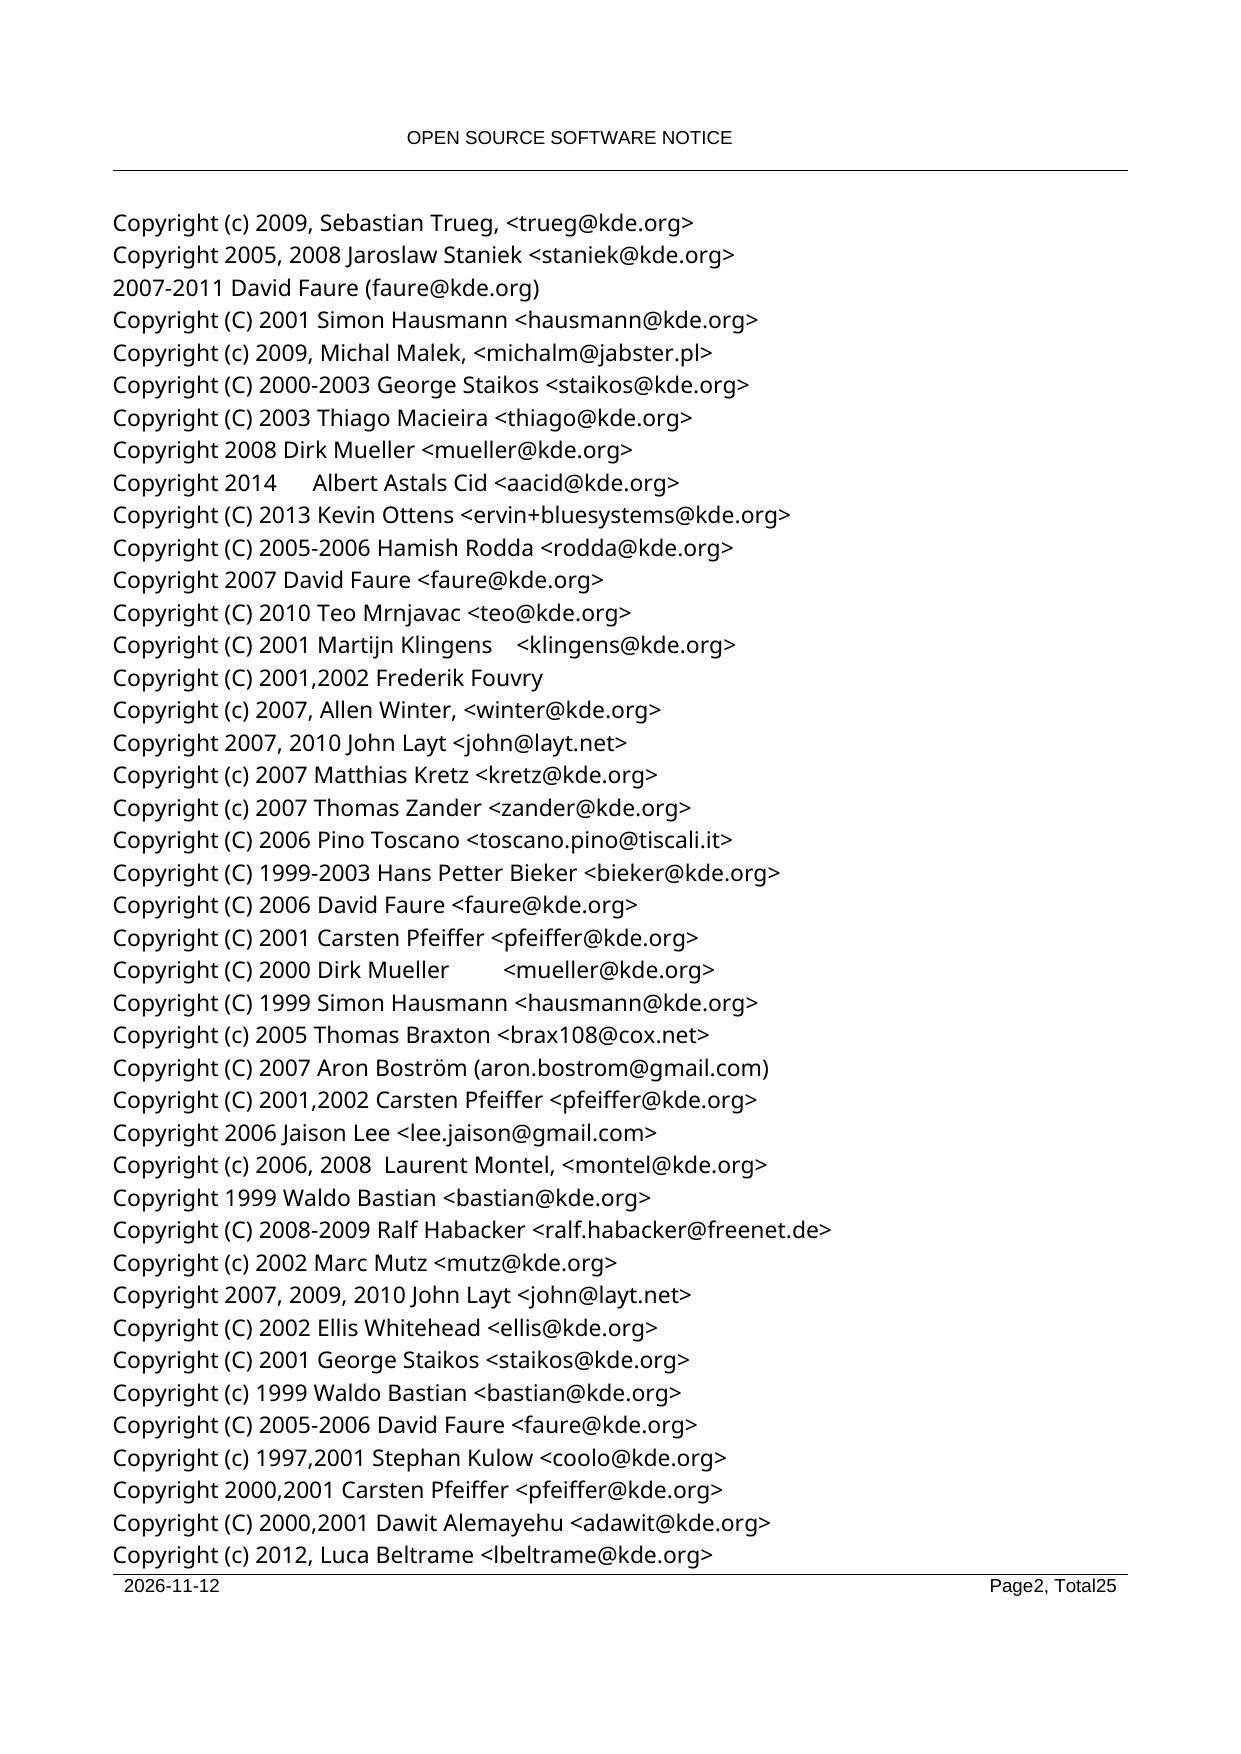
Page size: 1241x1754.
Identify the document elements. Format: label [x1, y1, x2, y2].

text [112, 206, 1128, 1571]
